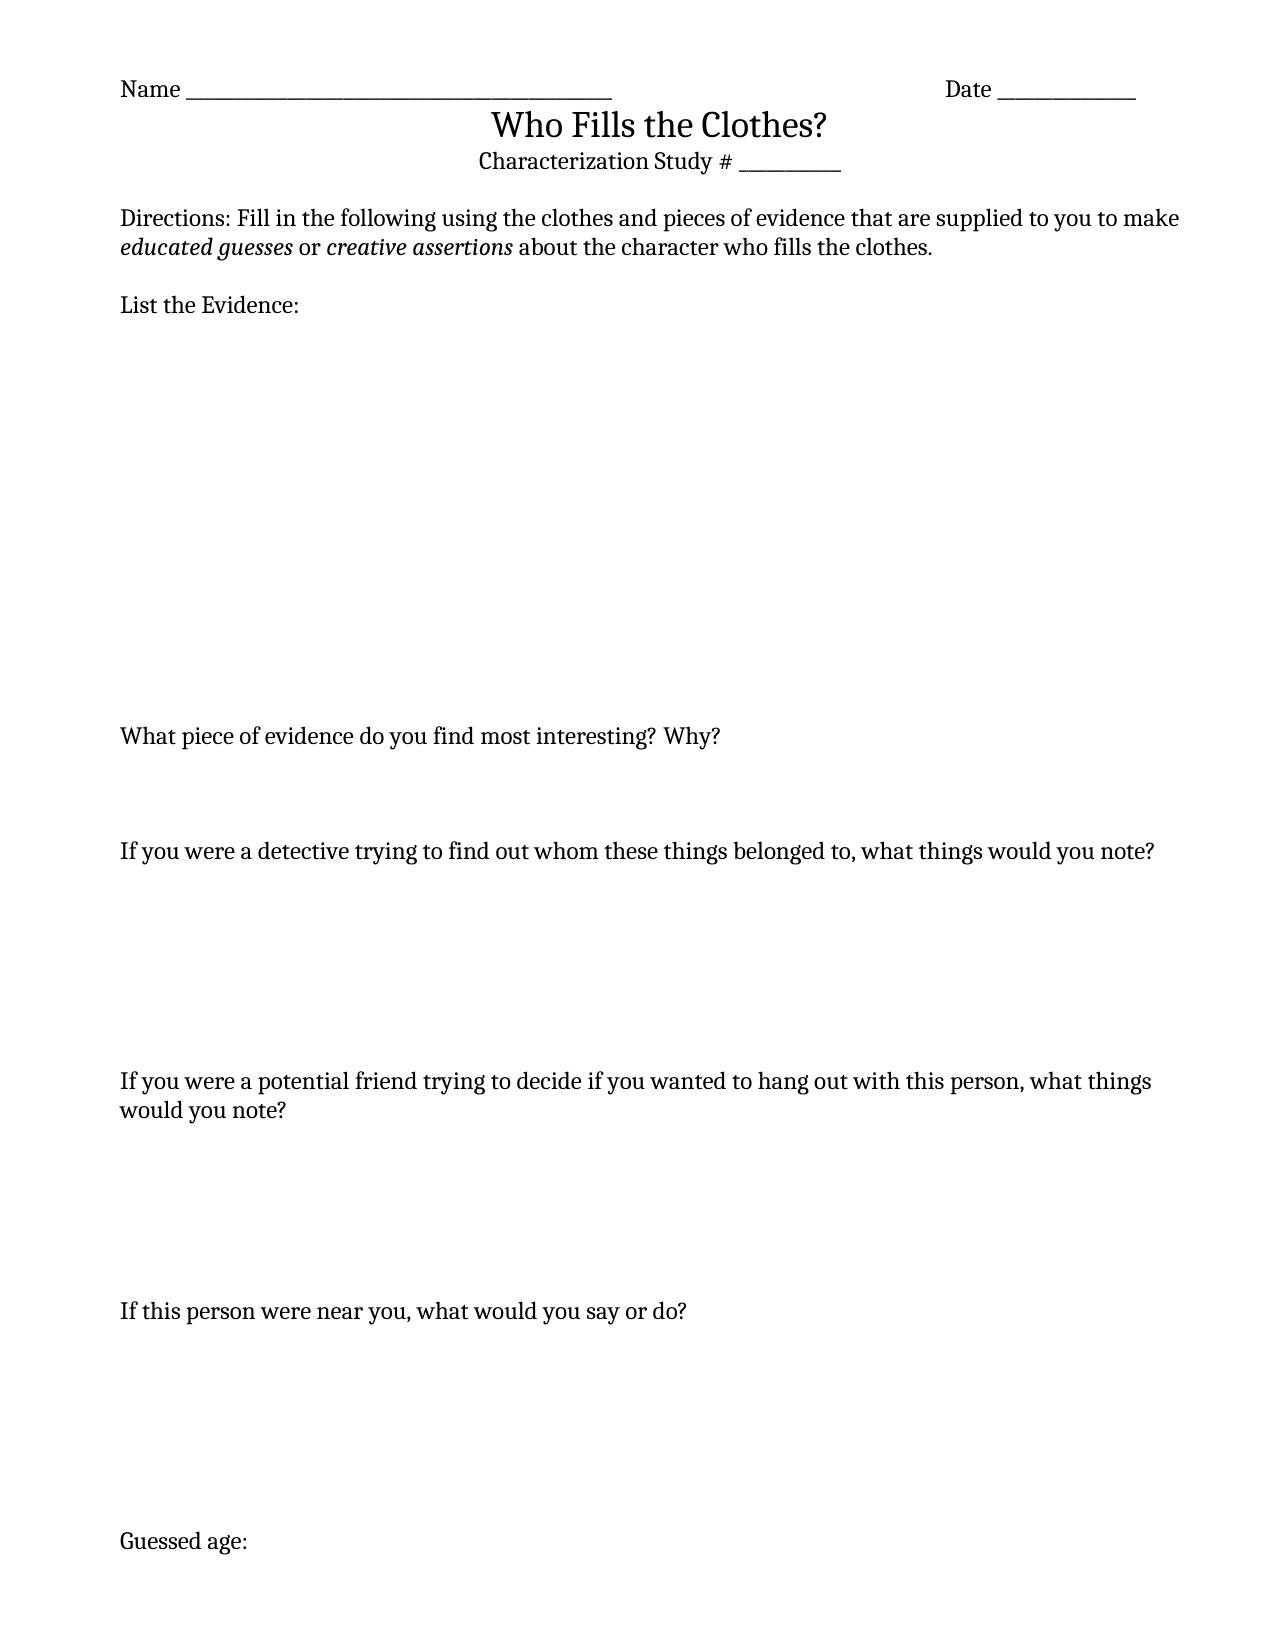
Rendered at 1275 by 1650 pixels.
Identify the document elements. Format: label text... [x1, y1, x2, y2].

text Directions: Fill in the following using the clothes and pieces of evidence that are supplied to you to make educated guesses or creative assertions about the character who fills the clothes. [120, 204, 1200, 262]
text List the Evidence: [120, 291, 1200, 319]
text What piece of evidence do you find most interesting? Why? [120, 722, 1200, 751]
text Who Fills the Clothes? [120, 104, 1200, 147]
text Characterization Study # ___________ [120, 147, 1200, 176]
text If this person were near you, what would you say or do? [120, 1297, 1200, 1326]
text If you were a potential friend trying to decide if you wanted to hang out with this person, what things would you note? [120, 1067, 1200, 1124]
text If you were a detective trying to find out whom these things belonged to, what things would you note? [120, 837, 1200, 866]
text Guessed age: [120, 1527, 1200, 1556]
text Name ______________________________________________ Date _______________ [120, 75, 1200, 104]
